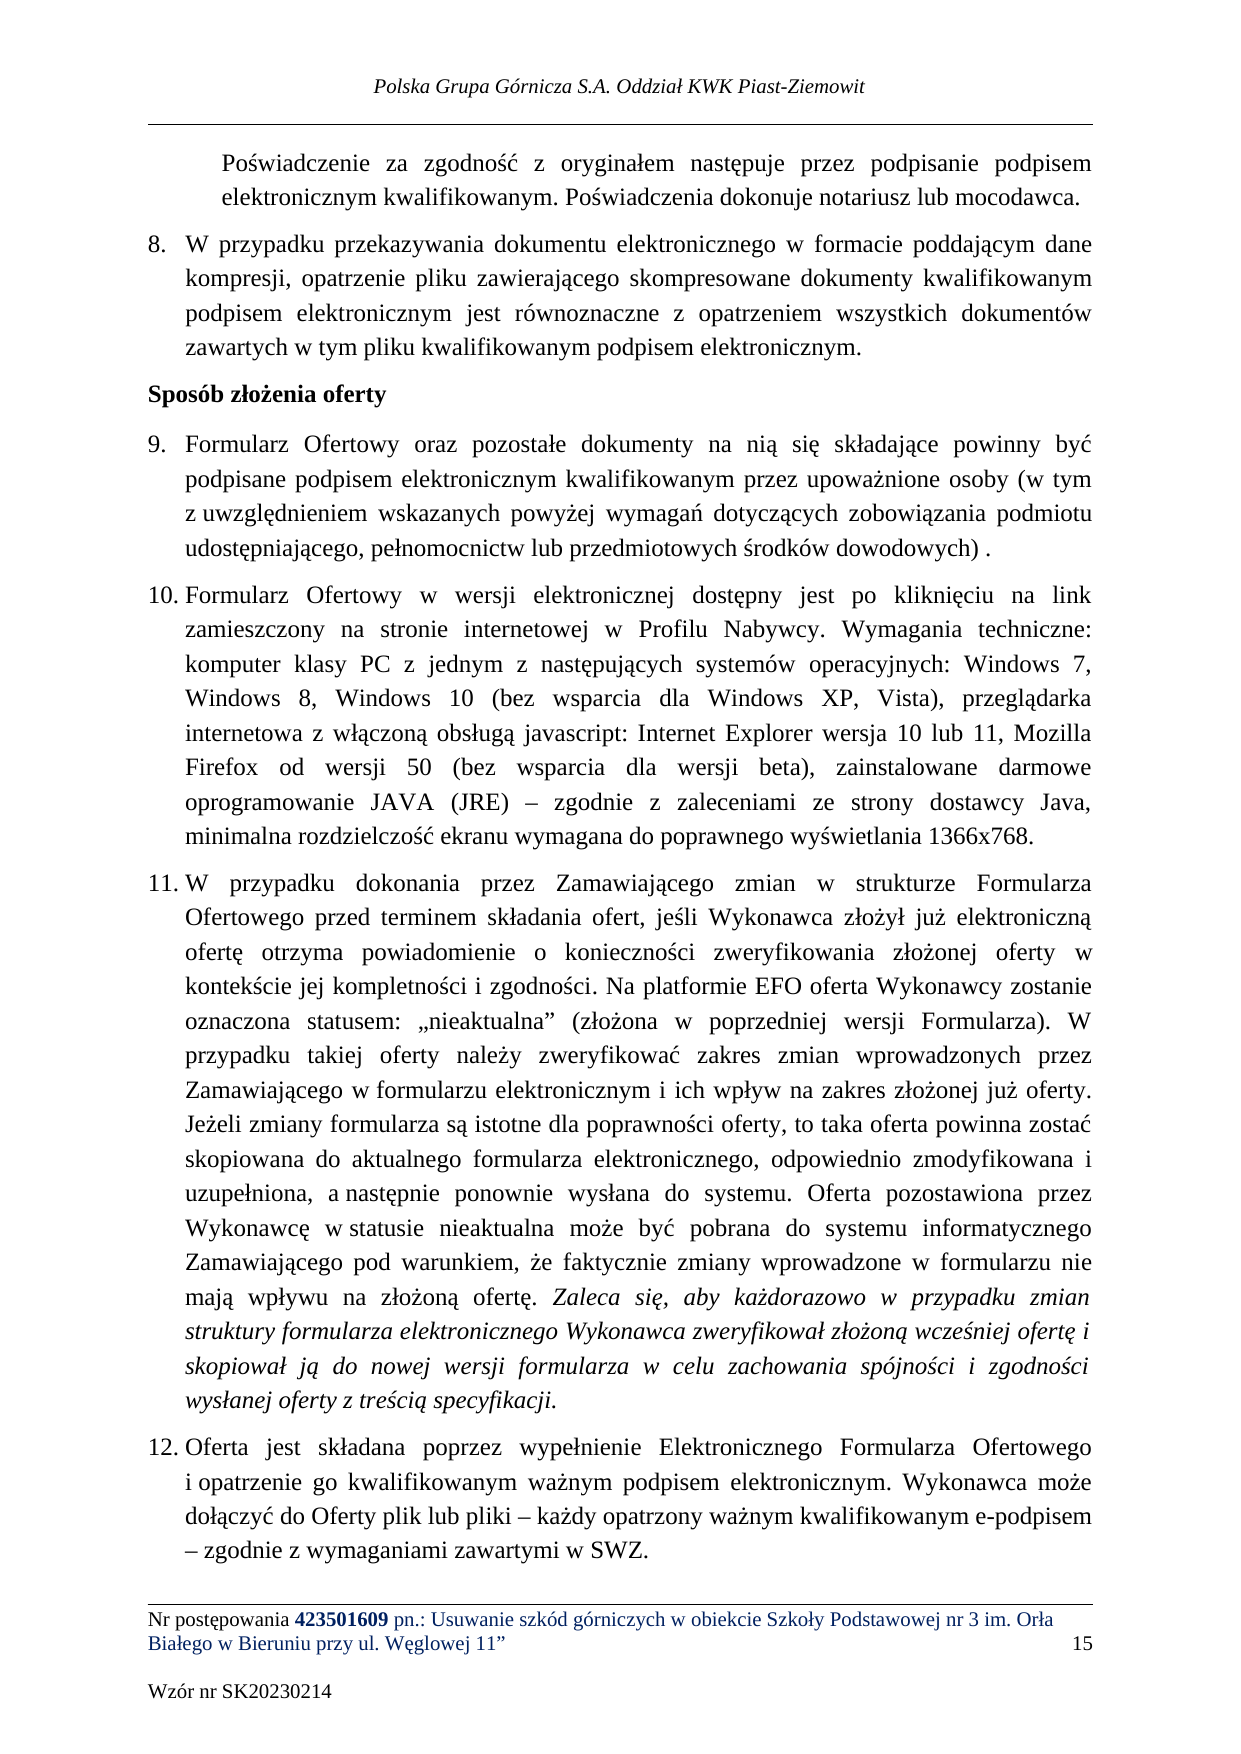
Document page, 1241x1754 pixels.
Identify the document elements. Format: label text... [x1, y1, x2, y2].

list W przypadku dokonania przez Zamawiającego zmian w strukturze Formularza Ofertowego przed terminem składania ofert, jeśli Wykonawca złożył już elektroniczną ofertę otrzyma powiadomienie o konieczności zweryfikowania złożonej oferty w kontekście jej kompletności i zgodności. Na platformie EFO oferta Wykonawcy zostanie oznaczona statusem: „nieaktualna” (złożona w poprzedniej wersji Formularza). W przypadku takiej oferty należy zweryfikować zakres zmian wprowadzonych przez Zamawiającego w formularzu elektronicznym i ich wpływ na zakres złożonej już oferty. Jeżeli zmiany formularza są istotne dla poprawności oferty, to taka oferta powinna zostać skopiowana do aktualnego formularza elektronicznego, odpowiednio zmodyfikowana i uzupełniona, a następnie ponownie wysłana do systemu. Oferta pozostawiona przez Wykonawcę w statusie nieaktualna może być pobrana do systemu informatycznego Zamawiającego pod warunkiem, że faktycznie zmiany wprowadzone w formularzu nie mają wpływu na złożoną ofertę. Zaleca się, aby każdorazowo w przypadku zmian struktury formularza elektronicznego Wykonawca zweryfikował złożoną wcześniej ofertę i skopiował ją do nowej wersji formularza w celu zachowania spójności i zgodności wysłanej oferty z treścią specyfikacji. [148, 868, 1093, 1414]
list W przypadku przekazywania dokumentu elektronicznego w formacie poddającym dane kompresji, opatrzenie pliku zawierającego skompresowane dokumenty kwalifikowanym podpisem elektronicznym jest równoznaczne z opatrzeniem wszystkich dokumentów zawartych w tym pliku kwalifikowanym podpisem elektronicznym. [148, 229, 1093, 361]
list Oferta jest składana poprzez wypełnienie Elektronicznego Formularza Ofertowego i opatrzenie go kwalifikowanym ważnym podpisem elektronicznym. Wykonawca może dołączyć do Oferty plik lub pliki – każdy opatrzony ważnym kwalifikowanym e-podpisem – zgodnie z wymaganiami zawartymi w SWZ. [148, 1432, 1093, 1564]
list Formularz Ofertowy oraz pozostałe dokumenty na nią się składające powinny być podpisane podpisem elektronicznym kwalifikowanym przez upoważnione osoby (w tym z uwzględnieniem wskazanych powyżej wymagań dotyczących zobowiązania podmiotu udostępniającego, pełnomocnictw lub przedmiotowych środków dowodowych) . [148, 429, 1093, 561]
list Formularz Ofertowy w wersji elektronicznej dostępny jest po kliknięciu na link zamieszczony na stronie internetowej w Profilu Nabywcy. Wymagania techniczne: komputer klasy PC z jednym z następujących systemów operacyjnych: Windows 7, Windows 8, Windows 10 (bez wsparcia dla Windows XP, Vista), przeglądarka internetowa z włączoną obsługą javascript: Internet Explorer wersja 10 lub 11, Mozilla Firefox od wersji 50 (bez wsparcia dla wersji beta), zainstalowane darmowe oprogramowanie JAVA (JRE) – zgodnie z zaleceniami ze strony dostawcy Java, minimalna rozdzielczość ekranu wymagana do poprawnego wyświetlania 1366x768. [148, 580, 1093, 850]
list Poświadczenie za zgodność z oryginałem następuje przez podpisanie podpisem elektronicznym kwalifikowanym. Poświadczenia dokonuje notariusz lub mocodawca. [221, 148, 1093, 211]
text Sposób złożenia oferty [148, 379, 1093, 408]
